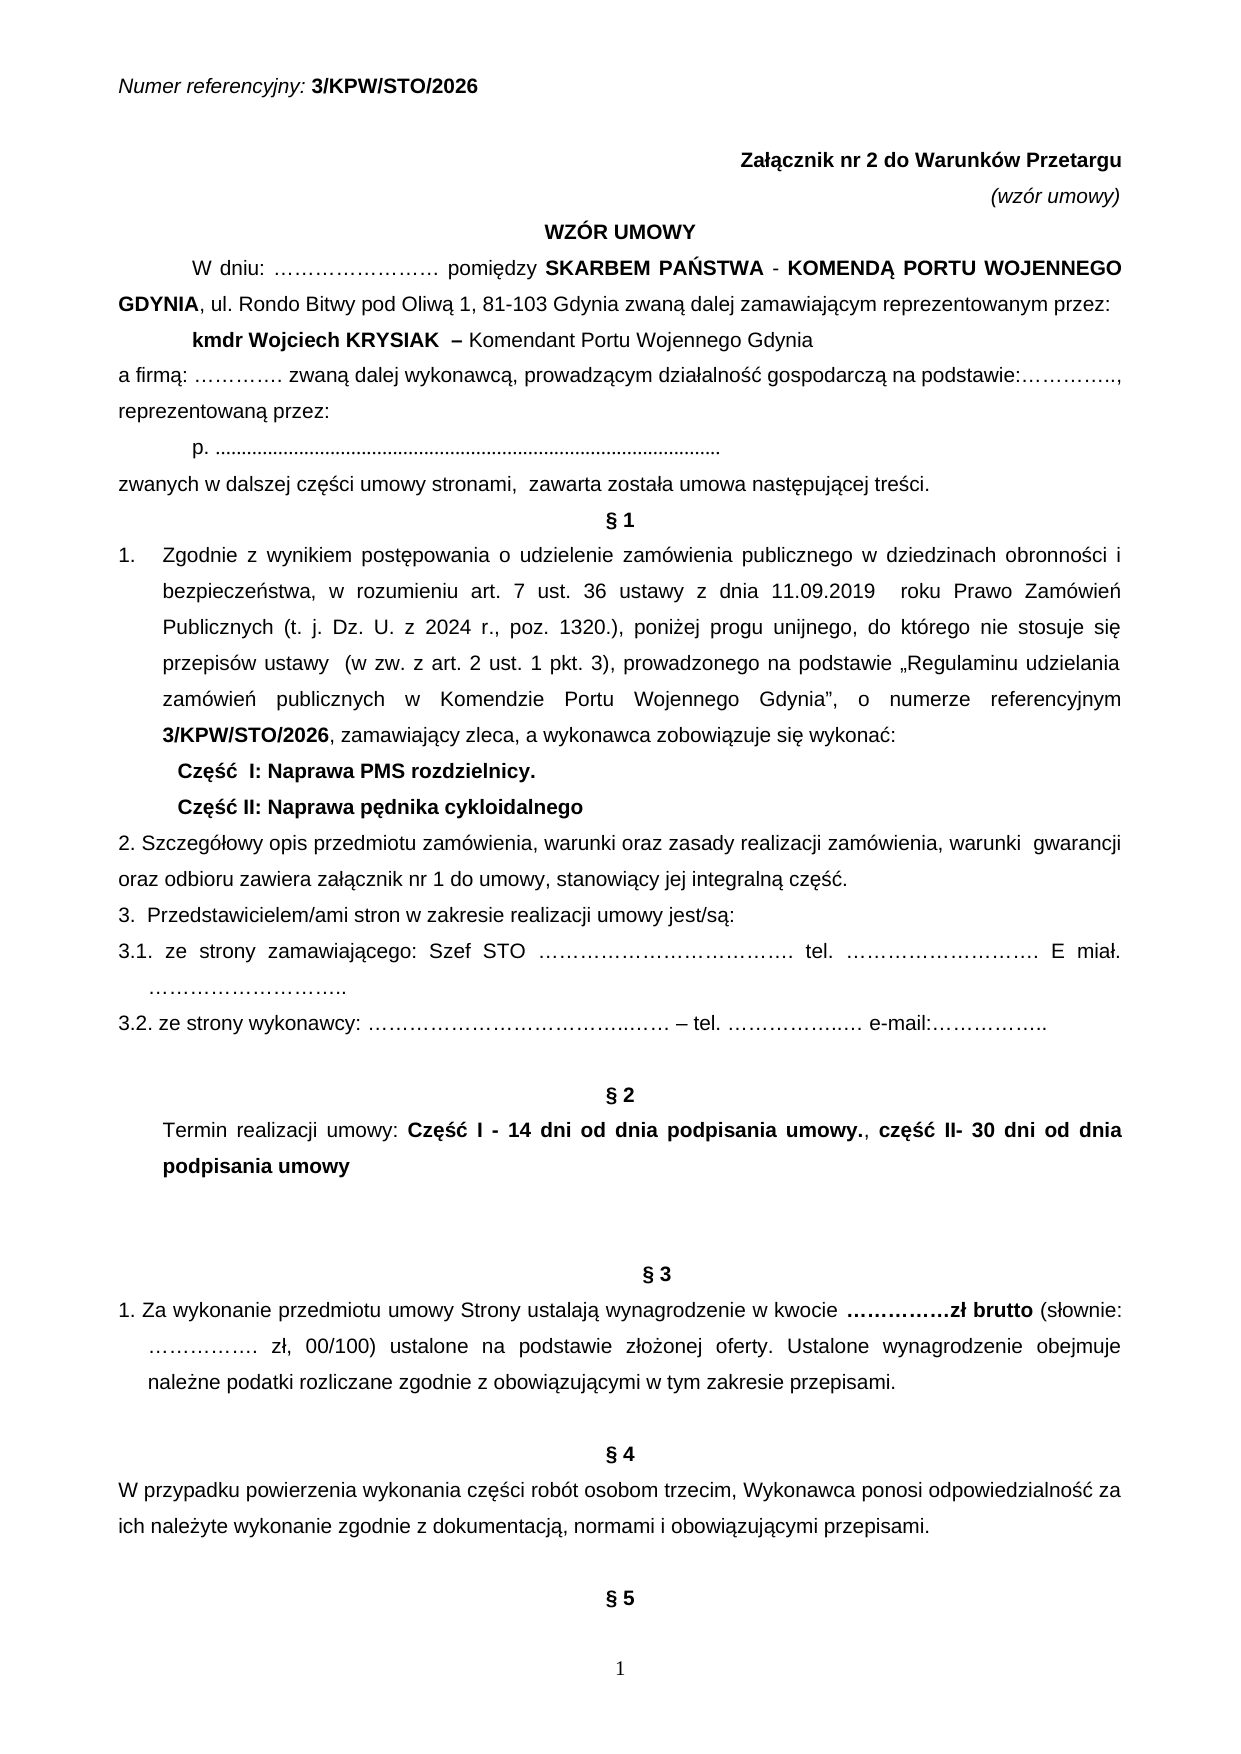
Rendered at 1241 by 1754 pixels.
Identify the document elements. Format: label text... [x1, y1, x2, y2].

text § 4 [118, 1442, 1122, 1466]
text 1. Za wykonanie przedmiotu umowy Strony ustalają wynagrodzenie w kwocie ……………zł brutto (słownie: ……………. zł, 00/100) ustalone na podstawie złożonej oferty. Ustalone wynagrodzenie obejmuje należne podatki rozliczane zgodnie z obowiązującymi w tym zakresie przepisami. [118, 1298, 1122, 1394]
list Zgodnie z wynikiem postępowania o udzielenie zamówienia publicznego w dziedzinach obronności i bezpieczeństwa, w rozumieniu art. 7 ust. 36 ustawy z dnia 11.09.2019 roku Prawo Zamówień Publicznych (t. j. Dz. U. z 2024 r., poz. 1320.), poniżej progu unijnego, do którego nie stosuje się przepisów ustawy (w zw. z art. 2 ust. 1 pkt. 3), prowadzonego na podstawie „Regulaminu udzielania zamówień publicznych w Komendzie Portu Wojennego Gdynia”, o numerze referencyjnym 3/KPW/STO/2026, zamawiający zleca, a wykonawca zobowiązuje się wykonać: [118, 543, 1122, 747]
list § 3 [162, 1262, 1122, 1286]
text zwanych w dalszej części umowy stronami, zawarta została umowa następującej treści. [118, 471, 1122, 495]
text (wzór umowy) [118, 184, 1122, 208]
text W dniu: …………………… pomiędzy SKARBEM PAŃSTWA - KOMENDĄ PORTU WOJENNEGO GDYNIA, ul. Rondo Bitwy pod Oliwą 1, 81-103 Gdynia zwaną dalej zamawiającym reprezentowanym przez: [118, 256, 1122, 315]
text § 5 [118, 1586, 1122, 1609]
text Część II: Naprawa pędnika cykloidalnego [118, 795, 1122, 819]
text 3.1. ze strony zamawiającego: Szef STO ………………………………. tel. ………………………. E miał. ……………………….. [118, 939, 1122, 998]
text 3.2. ze strony wykonawcy: ………………………………..…… – tel. ……………..… e-mail:…………….. [118, 1011, 1122, 1034]
text a firmą: …………. zwaną dalej wykonawcą, prowadzącym działalność gospodarczą na podstawie:………….., reprezentowaną przez: [118, 363, 1122, 423]
text 2. Szczegółowy opis przedmiotu zamówienia, warunki oraz zasady realizacji zamówienia, warunki gwarancji oraz odbioru zawiera załącznik nr 1 do umowy, stanowiący jej integralną część. [118, 831, 1122, 891]
text Załącznik nr 2 do Warunków Przetargu [162, 148, 1122, 172]
text § 2 [118, 1082, 1122, 1106]
text p. ................................................................................................. [192, 435, 1122, 459]
text Część I: Naprawa PMS rozdzielnicy. [118, 759, 1122, 783]
text kmdr Wojciech KRYSIAK – Komendant Portu Wojennego Gdynia [118, 327, 1122, 351]
text § 1 [118, 507, 1122, 531]
text Termin realizacji umowy: Część I - 14 dni od dnia podpisania umowy., część II- 30 dni od dnia podpisania umowy [162, 1118, 1122, 1178]
text W przypadku powierzenia wykonania części robót osobom trzecim, Wykonawca ponosi odpowiedzialność za ich należyte wykonanie zgodnie z dokumentacją, normami i obowiązującymi przepisami. [118, 1478, 1122, 1538]
text WZÓR UMOWY [118, 219, 1122, 243]
text 3. Przedstawicielem/ami stron w zakresie realizacji umowy jest/są: [118, 903, 1122, 927]
